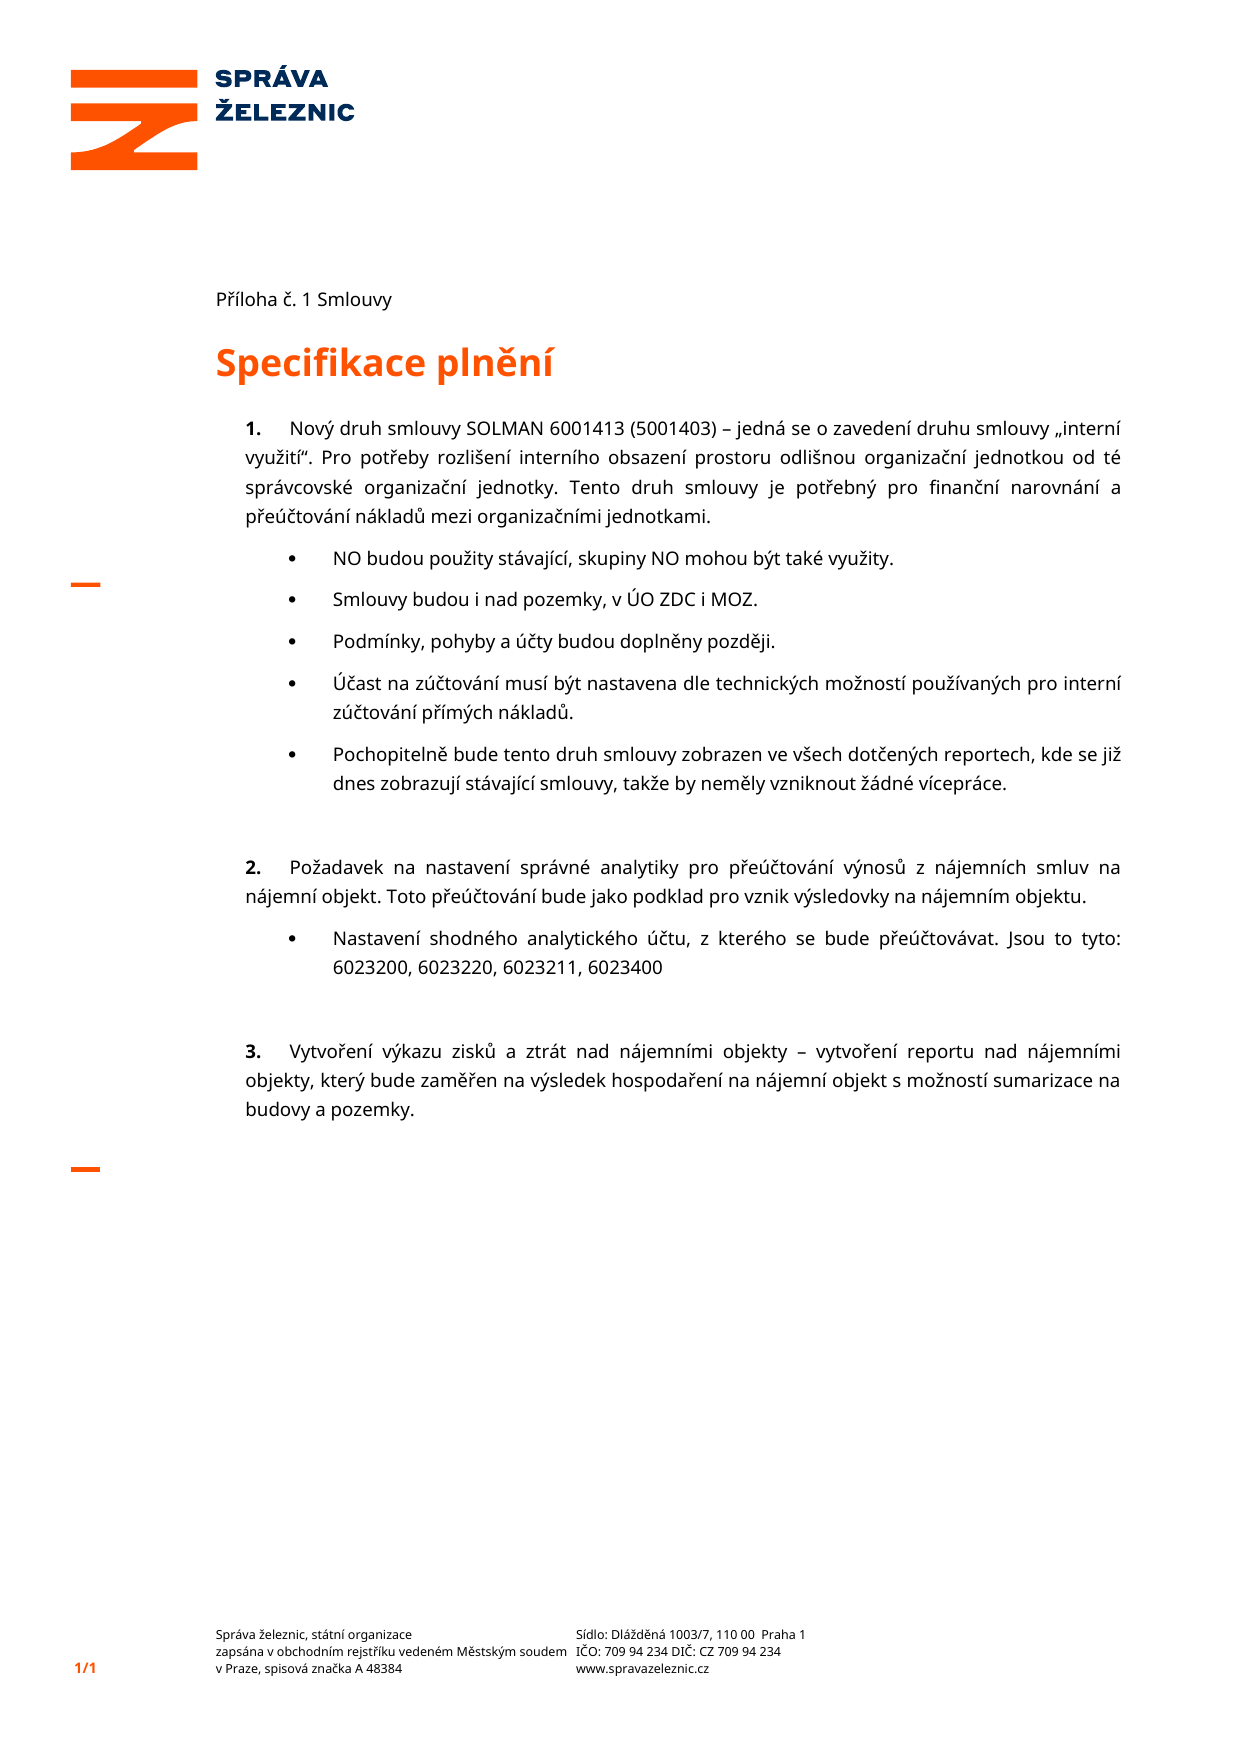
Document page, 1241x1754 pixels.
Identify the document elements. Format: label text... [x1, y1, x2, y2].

text 1. Nový druh smlouvy SOLMAN 6001413 (5001403) – jedná se o zavedení druhu smlouvy „interní využití“. Pro potřeby rozlišení interního obsazení prostoru odlišnou organizační jednotkou od té správcovské organizační jednotky. Tento druh smlouvy je potřebný pro finanční narovnání a přeúčtování nákladů mezi organizačními jednotkami. [245, 415, 1122, 529]
list Pochopitelně bude tento druh smlouvy zobrazen ve všech dotčených reportech, kde se již dnes zobrazují stávající smlouvy, takže by neměly vzniknout žádné vícepráce. [289, 741, 1122, 796]
list Účast na zúčtování musí být nastavena dle technických možností používaných pro interní zúčtování přímých nákladů. [289, 670, 1122, 725]
list Nastavení shodného analytického účtu, z kterého se bude přeúčtovávat. Jsou to tyto: 6023200, 6023220, 6023211, 6023400 [289, 925, 1122, 980]
text Příloha č. 1 Smlouvy [216, 286, 1122, 311]
text 3. Vytvoření výkazu zisků a ztrát nad nájemními objekty – vytvoření reportu nad nájemními objekty, který bude zaměřen na výsledek hospodaření na nájemní objekt s možností sumarizace na budovy a pozemky. [245, 1038, 1122, 1122]
list Podmínky, pohyby a účty budou doplněny později. [289, 628, 1122, 654]
list NO budou použity stávající, skupiny NO mohou být také využity. [289, 545, 1122, 571]
text Specifikace plnění [216, 336, 1122, 387]
text 2. Požadavek na nastavení správné analytiky pro přeúčtování výnosů z nájemních smluv na nájemní objekt. Toto přeúčtování bude jako podklad pro vznik výsledovky na nájemním objektu. [245, 854, 1122, 909]
list Smlouvy budou i nad pozemky, v ÚO ZDC i MOZ. [289, 587, 1122, 612]
